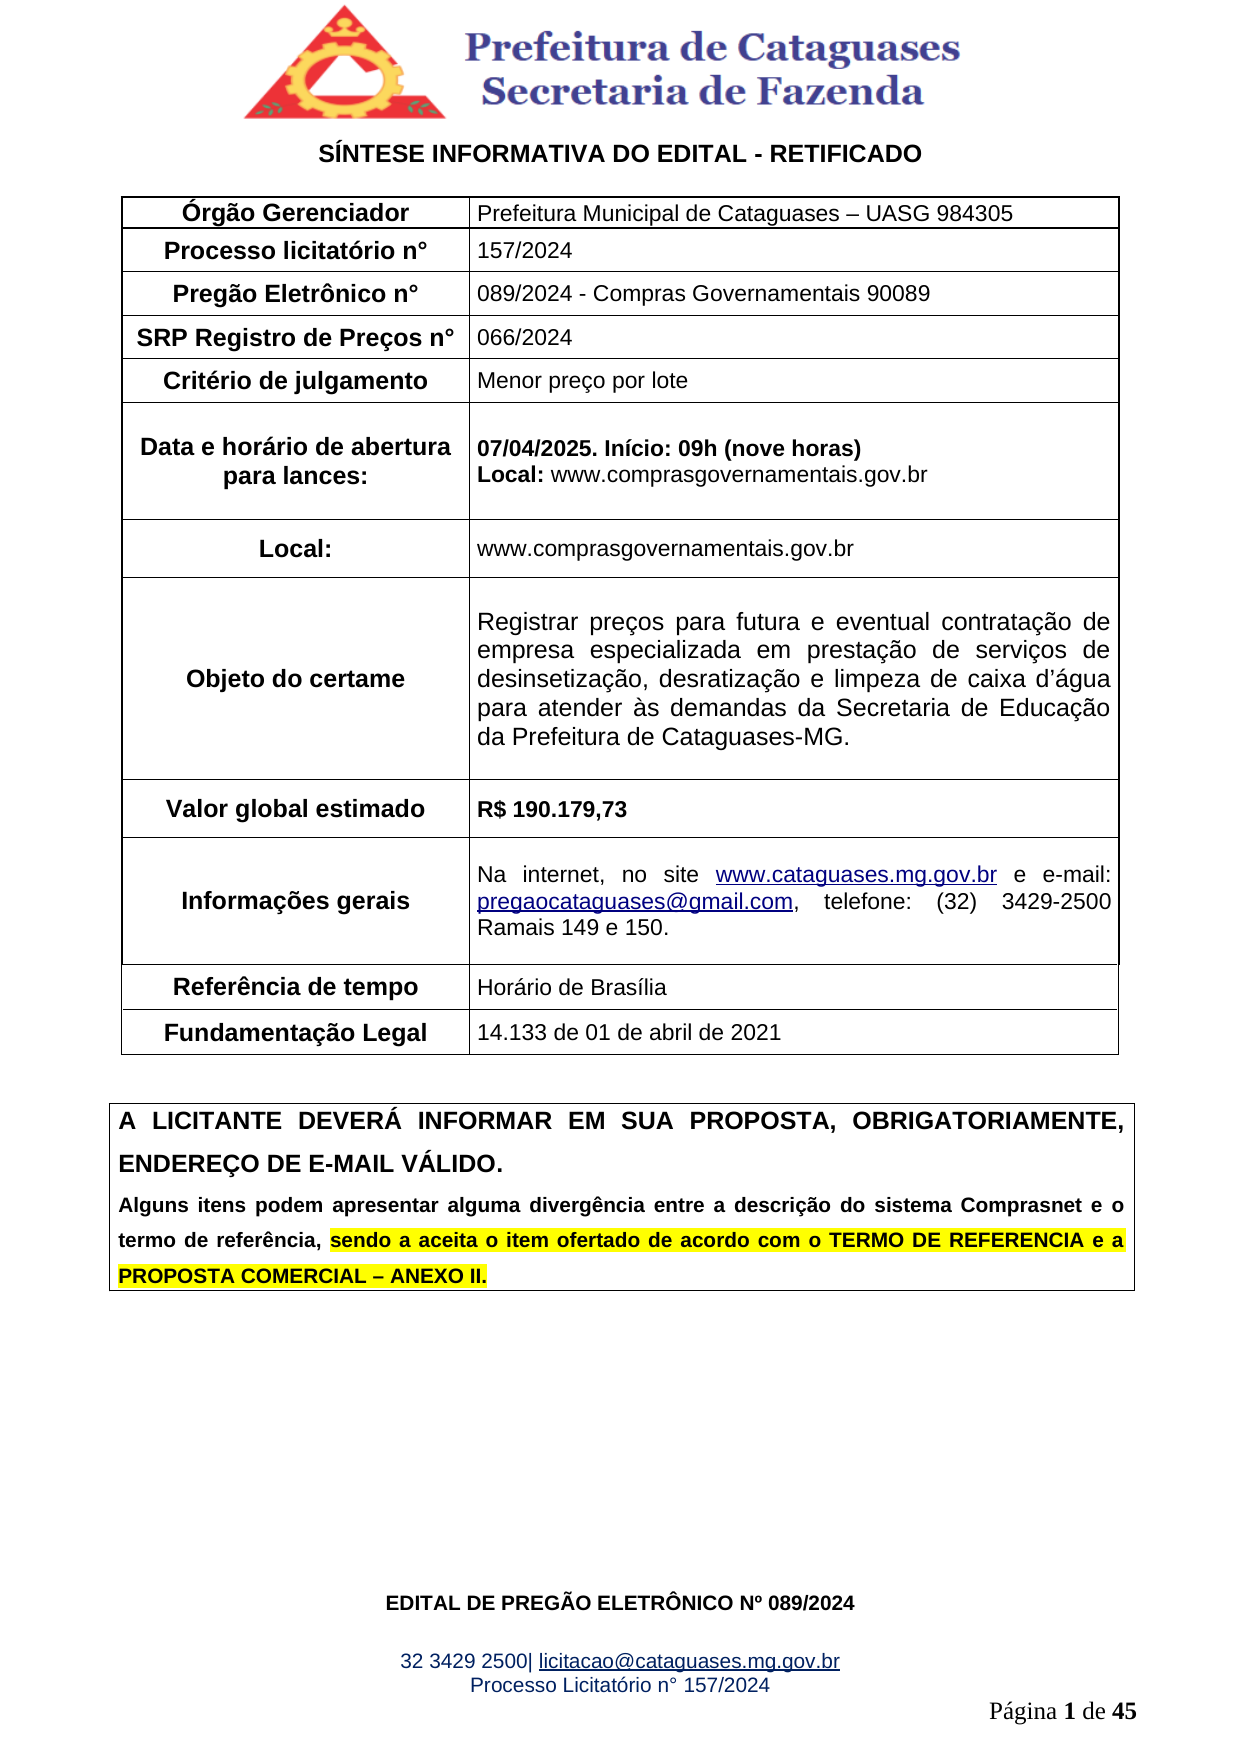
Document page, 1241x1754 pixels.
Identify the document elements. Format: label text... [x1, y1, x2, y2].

table_cell Referência de tempo [122, 965, 469, 1009]
text SÍNTESE INFORMATIVA DO EDITAL - RETIFICADO [103, 139, 1137, 167]
picture [192, 0, 1048, 139]
table_cell Pregão Eletrônico n° [123, 272, 469, 314]
text Alguns itens podem apresentar alguma divergência entre a descrição do sistema Comprasnet e o termo de referência, sendo a aceita o item ofertado de acordo com o TERMO DE REFERENCIA e a PROPOSTA COMERCIAL – ANEXO II. [110, 1189, 1134, 1290]
table_cell Informações gerais [123, 838, 469, 963]
text EDITAL DE PREGÃO ELETRÔNICO Nº 089/2024 [103, 1591, 1137, 1615]
table_cell Processo licitatório n° [123, 229, 469, 271]
table_cell Critério de julgamento [123, 359, 469, 402]
table_cell Local: [123, 520, 469, 577]
table_cell Data e horário de abertura para lances: [123, 403, 469, 519]
table_cell SRP Registro de Preços n° [123, 316, 469, 358]
table_cell 089/2024 - Compras Governamentais 90089 [470, 272, 1118, 314]
table_cell Valor global estimado [123, 780, 469, 837]
table_cell 14.133 de 01 de abril de 2021 [470, 1009, 1118, 1054]
table_header Órgão Gerenciador [123, 198, 469, 227]
table_cell Menor preço por lote [470, 359, 1118, 402]
table_cell 066/2024 [470, 316, 1118, 358]
table_cell www.comprasgovernamentais.gov.br [470, 520, 1118, 577]
table_header Prefeitura Municipal de Cataguases – UASG 984305 [470, 198, 1118, 227]
table_cell Objeto do certame [123, 578, 469, 779]
text A LICITANTE DEVERÁ INFORMAR EM SUA PROPOSTA, OBRIGATORIAMENTE, ENDEREÇO DE E-MAIL VÁLIDO. [110, 1104, 1134, 1178]
table_cell 07/04/2025. Início: 09h (nove horas) Local: www.comprasgovernamentais.gov.br [470, 403, 1118, 519]
table_cell Horário de Brasília [470, 964, 1118, 1009]
table_cell Registrar preços para futura e eventual contratação de empresa especializada em prestação de serviços de desinsetização, desratização e limpeza de caixa d’água para atender às demandas da Secretaria de Educação da Prefeitura de Cataguases-MG. [470, 578, 1118, 779]
table_cell 157/2024 [470, 229, 1118, 271]
table_cell Na internet, no site www.cataguases.mg.gov.br e e-mail: pregaocataguases@gmail.com, telefone: (32) 3429-2500 Ramais 149 e 150. [470, 838, 1118, 963]
table_cell R$ 190.179,73 [470, 780, 1118, 837]
table_cell Fundamentação Legal [122, 1009, 469, 1054]
